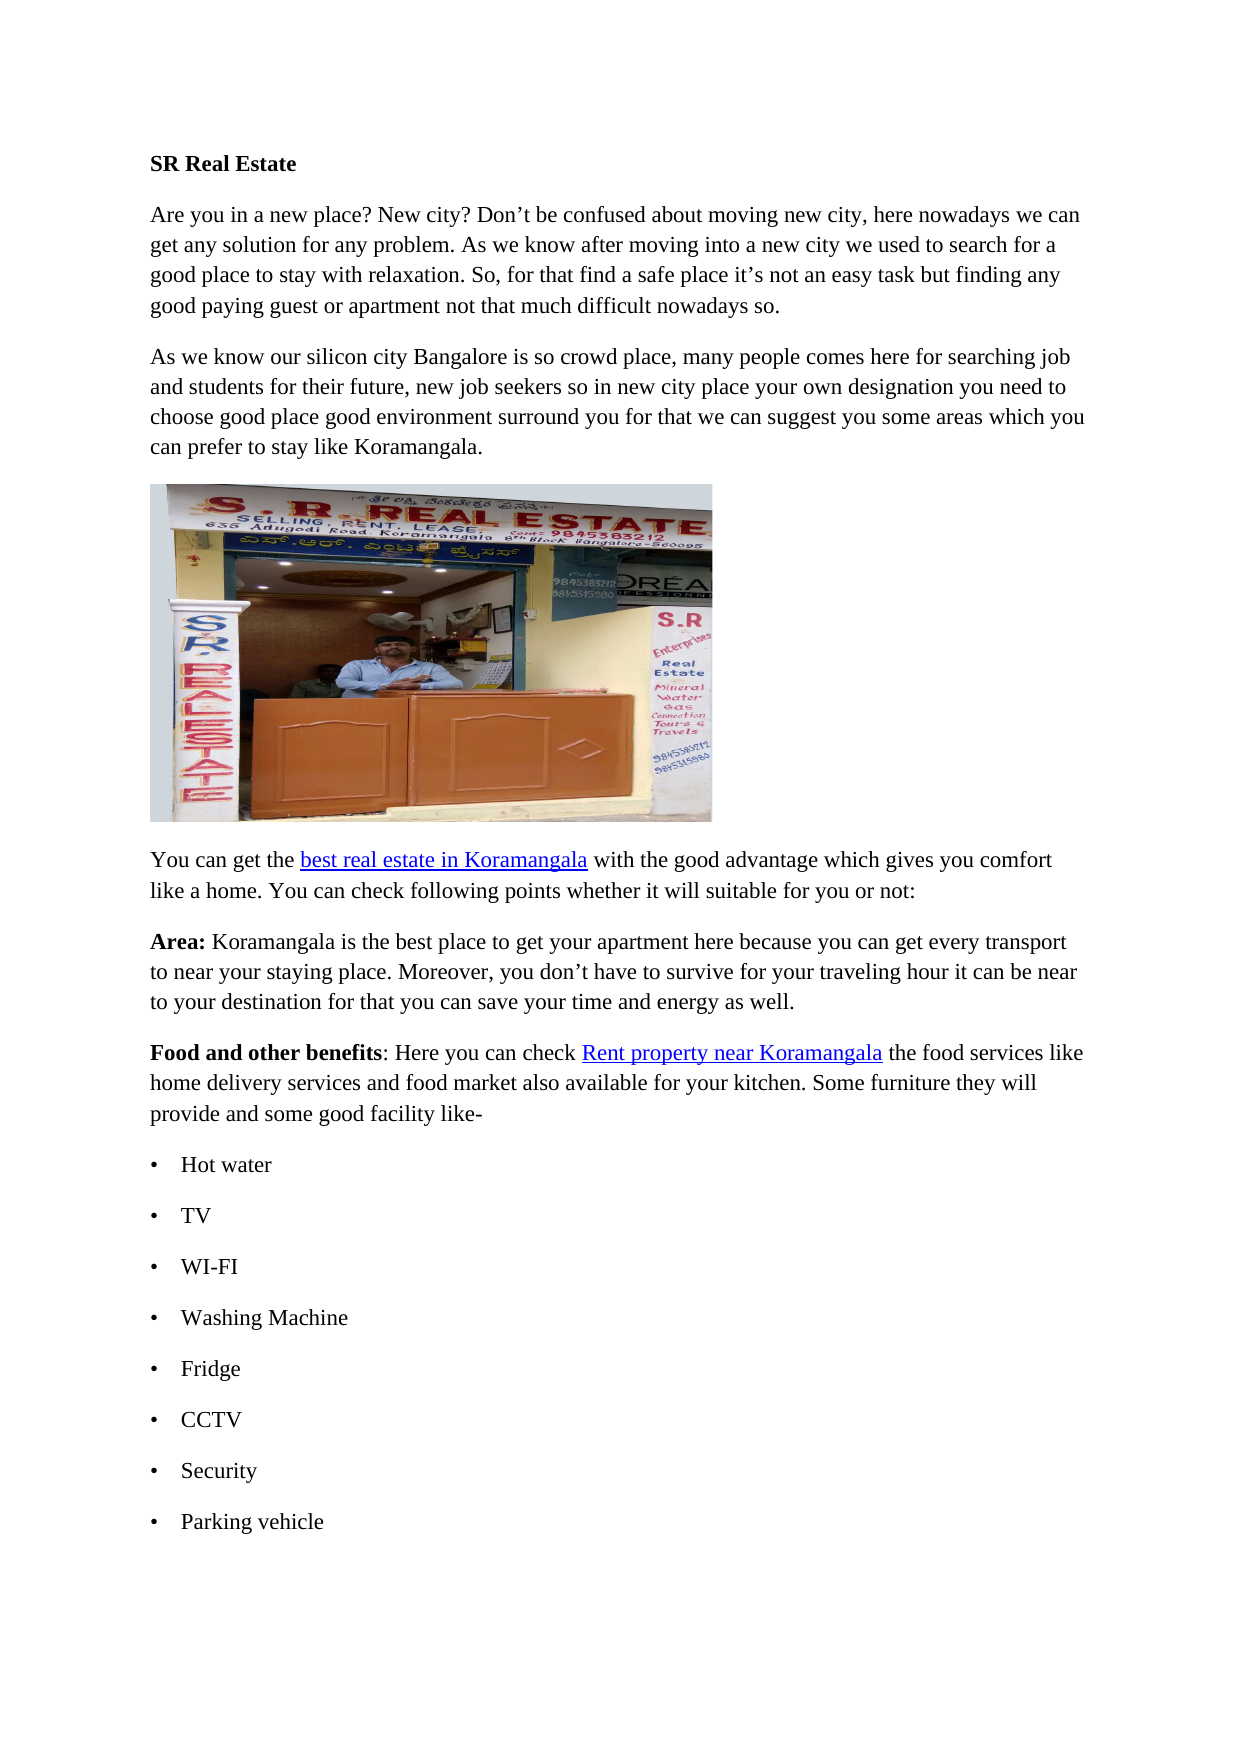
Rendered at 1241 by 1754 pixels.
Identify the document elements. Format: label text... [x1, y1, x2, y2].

text Area: Koramangala is the best place to get your apartment here because you can get every transport to near your staying place. Moreover, you don’t have to survive for your traveling hour it can be near to your destination for that you can save your time and energy as well. [150, 928, 1090, 1014]
text Are you in a new place? New city? Don’t be confused about moving new city, here nowadays we can get any solution for any problem. As we know after moving into a new city we used to search for a good place to stay with relaxation. So, for that find a safe place it’s not an easy task but finding any good paying guest or apartment not that much difficult nowadays so. [150, 201, 1090, 318]
text • CCTV [150, 1406, 1090, 1432]
text You can get the best real estate in Koramangala with the good advantage which gives you comfort like a home. You can check following points whether it will suitable for you or not: [150, 847, 1090, 903]
text • TV [150, 1202, 1090, 1228]
text • Washing Machine [150, 1304, 1090, 1330]
text • WI-FI [150, 1253, 1090, 1279]
text • Parking vehicle [150, 1508, 1090, 1534]
text SR Real Estate [150, 150, 1090, 176]
text As we know our silicon city Bangalore is so crowd place, many people comes here for searching job and students for their future, new job seekers so in new city place your own designation you need to choose good place good environment surround you for that we can suggest you some areas which you can prefer to stay like Koramangala. [150, 343, 1090, 460]
text Food and other benefits: Here you can check Rent property near Koramangala the food services like home delivery services and food market also available for your kitchen. Some furniture they will provide and some good facility like- [150, 1039, 1090, 1126]
text • Fridge [150, 1355, 1090, 1381]
picture [150, 484, 713, 822]
text • Security [150, 1457, 1090, 1483]
text • Hot water [150, 1151, 1090, 1177]
